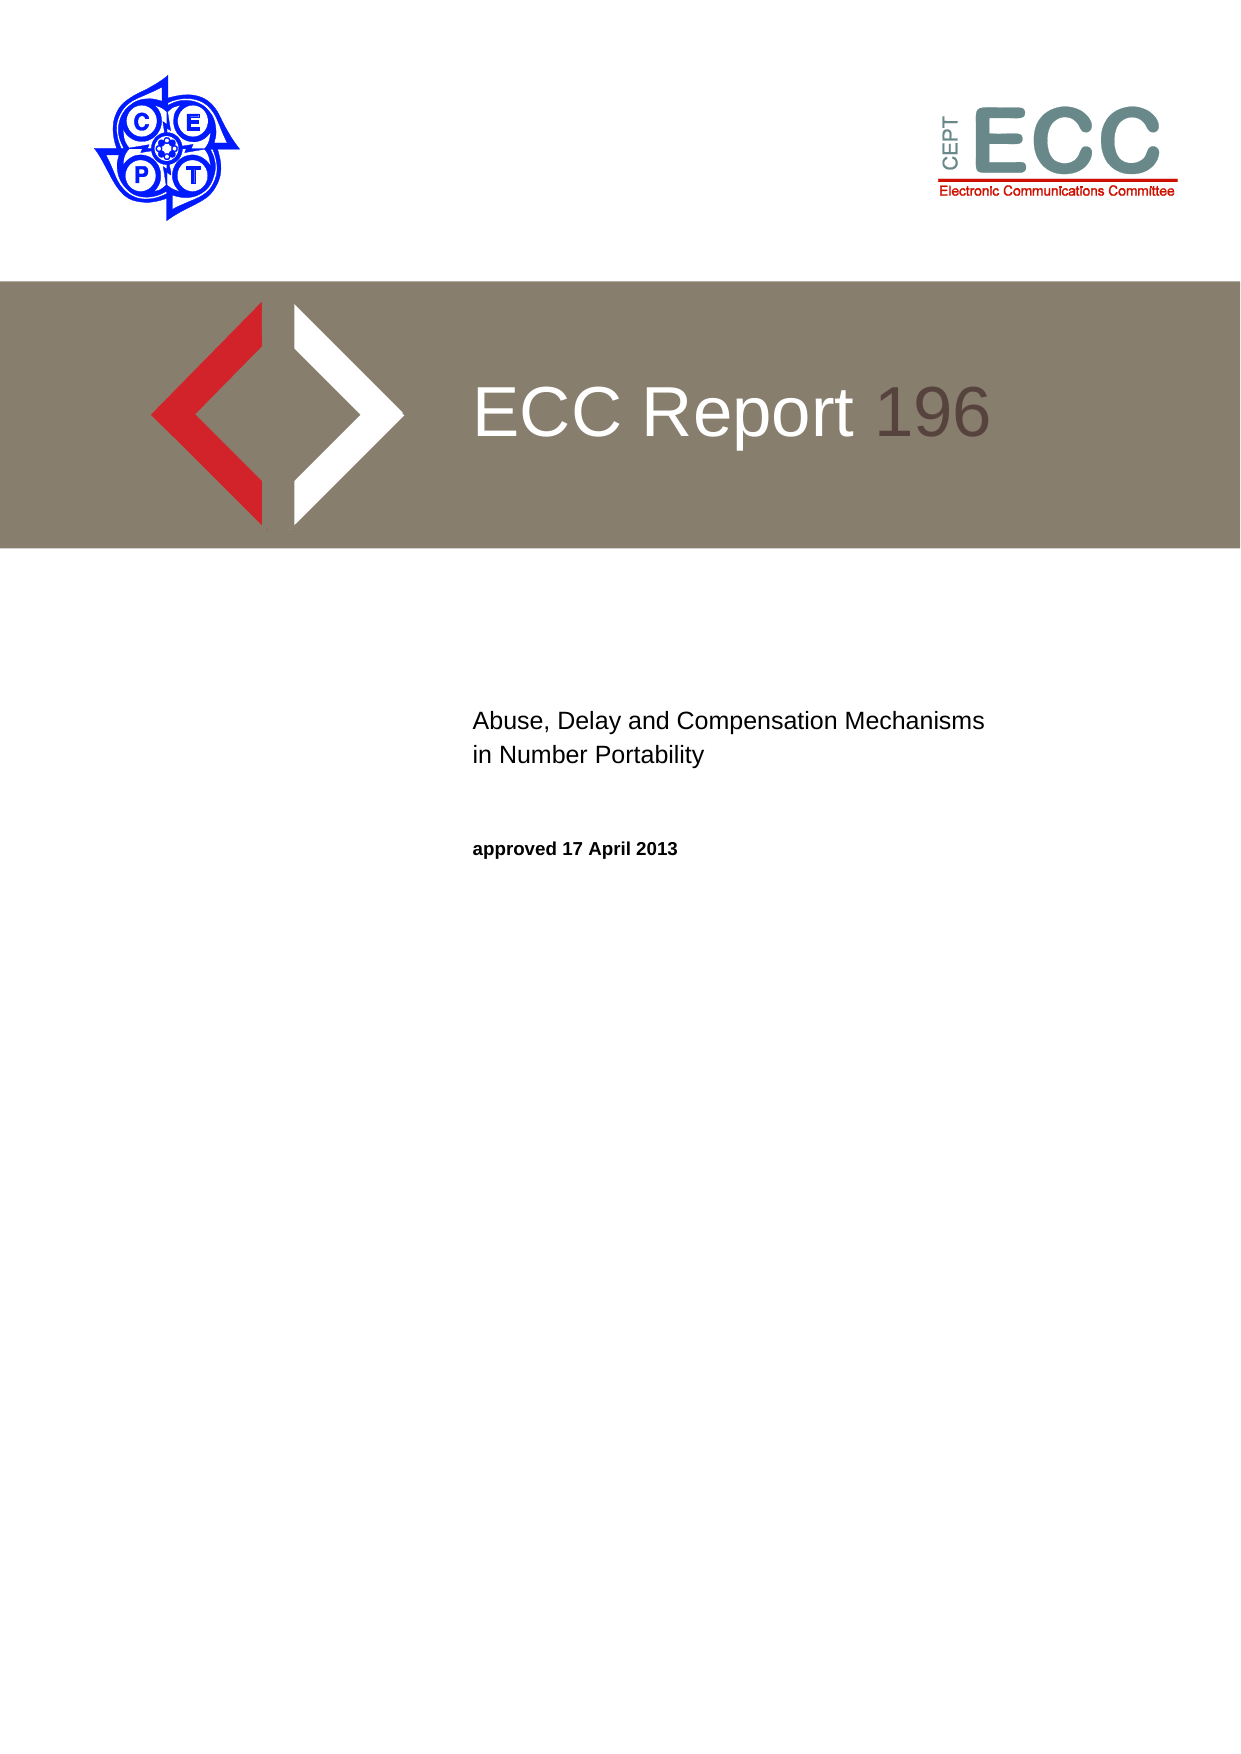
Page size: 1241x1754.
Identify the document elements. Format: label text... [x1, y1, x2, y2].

title Abuse, Delay and Compensation Mechanisms in Number Portability [472, 706, 1122, 769]
title approved 17 April 2013 [472, 837, 1122, 859]
